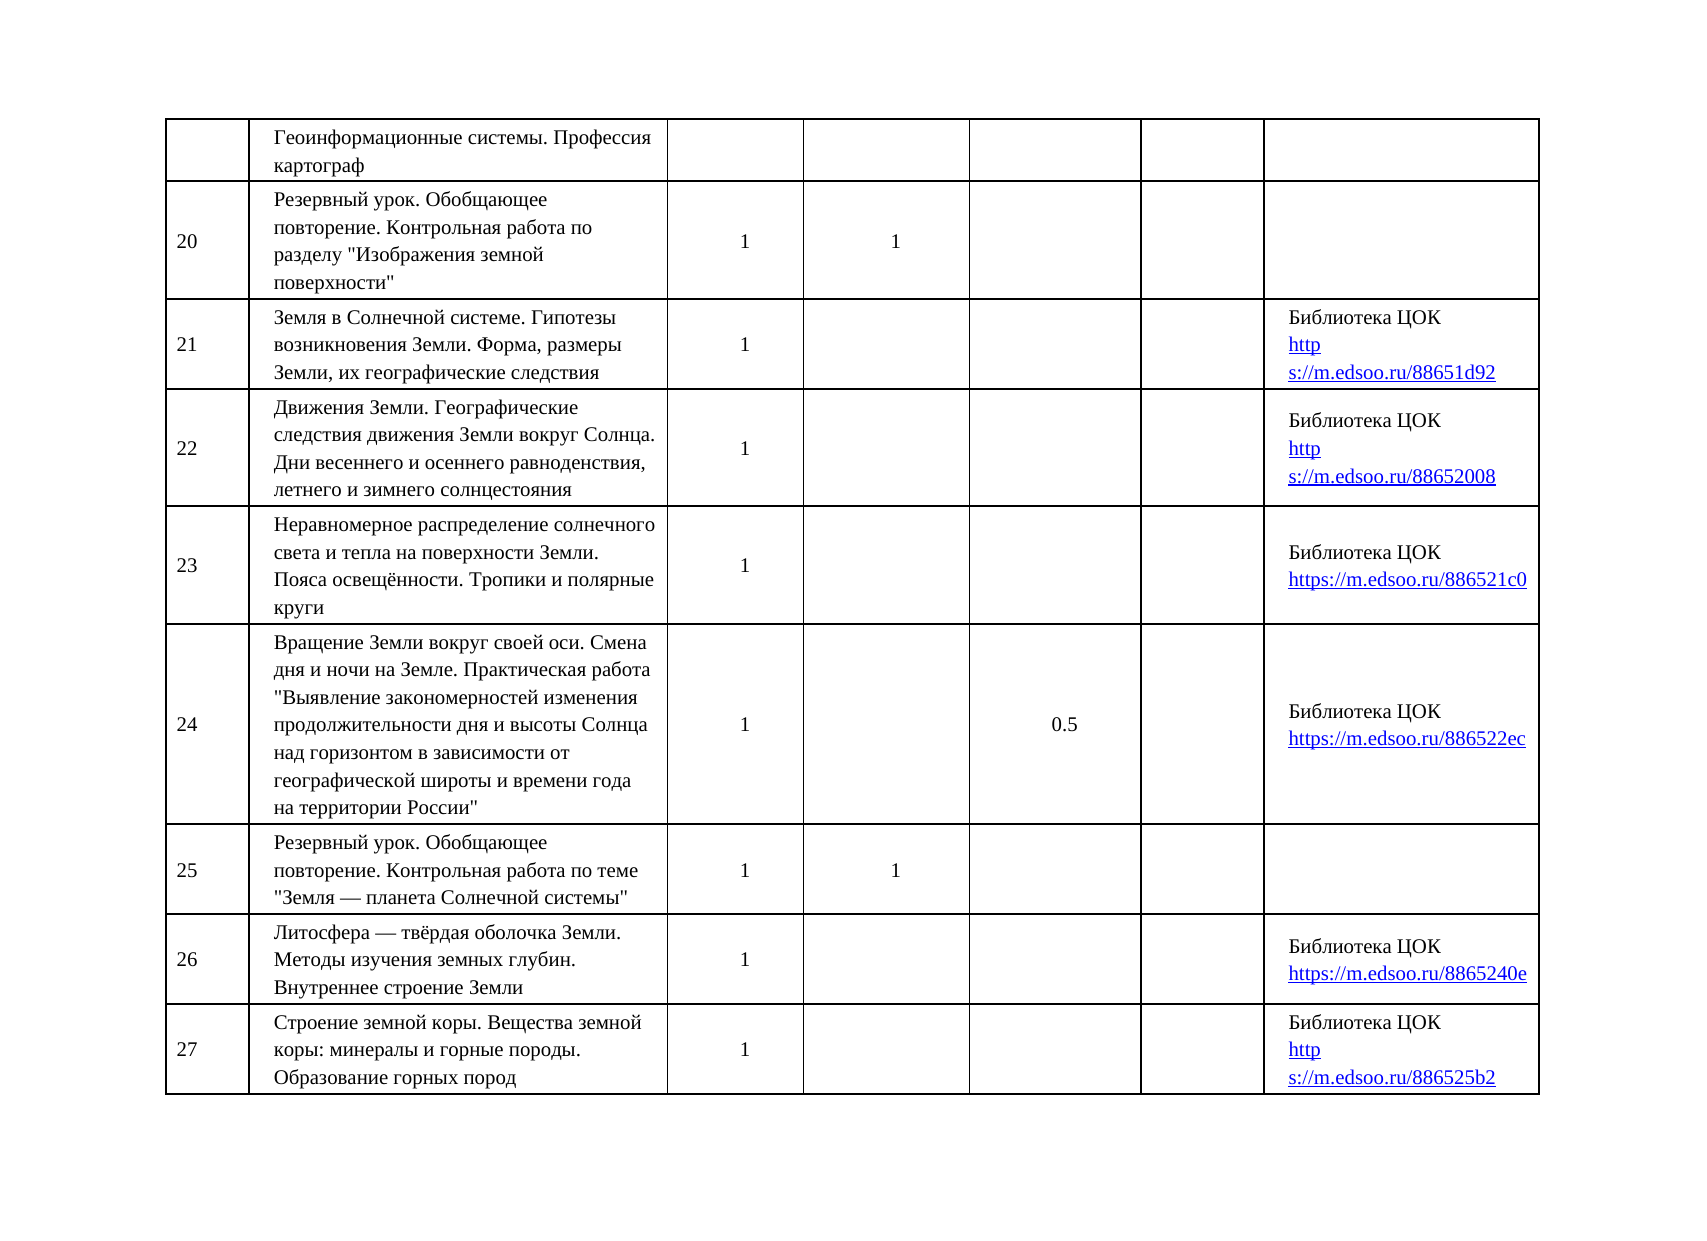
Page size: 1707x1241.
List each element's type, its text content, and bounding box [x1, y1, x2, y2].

table_cell [804, 625, 969, 823]
table_cell [1142, 507, 1263, 623]
table_cell [1142, 120, 1263, 180]
table_cell Неравномерное распределение солнечного света и тепла на поверхности Земли. Пояса освещённости. Тропики и полярные круги [250, 507, 667, 623]
table_cell 1 [668, 182, 803, 298]
table_cell 1 [804, 182, 969, 298]
table_cell 19 [167, 120, 248, 180]
table_cell Резервный урок. Обобщающее повторение. Контрольная работа по теме "Земля — планета Солнечной системы" [250, 825, 667, 913]
table_cell [804, 120, 969, 180]
table_cell 1 [668, 507, 803, 623]
table_cell Библиотека ЦОК https://m.edsoo.ru/88652008 [1265, 390, 1538, 505]
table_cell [250, 120, 667, 180]
table_cell [804, 507, 969, 623]
table_cell [1142, 825, 1263, 913]
table_cell [1142, 915, 1263, 1003]
table_cell 1 [668, 1005, 803, 1093]
table_cell 1 [668, 915, 803, 1003]
table_cell [970, 390, 1140, 505]
table_cell 1 [668, 625, 803, 823]
table_cell 27 [167, 1005, 248, 1093]
table_cell Строение земной коры. Вещества земной коры: минералы и горные породы. Образование горных пород [250, 1005, 667, 1093]
table_cell Библиотека ЦОК https://m.edsoo.ru/886522ec [1265, 625, 1538, 823]
table_cell [1265, 825, 1538, 913]
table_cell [1265, 120, 1538, 180]
table_cell [804, 915, 969, 1003]
table_cell [1142, 182, 1263, 298]
table_cell Земля в Солнечной системе. Гипотезы возникновения Земли. Форма, размеры Земли, их географические следствия [250, 300, 667, 388]
table_cell 1 [668, 825, 803, 913]
table_cell [970, 120, 1140, 180]
table_cell 21 [167, 300, 248, 388]
table_cell [970, 507, 1140, 623]
table_cell 22 [167, 390, 248, 505]
table_cell [970, 915, 1140, 1003]
table_cell 25 [167, 825, 248, 913]
table_cell 1 [804, 825, 969, 913]
table_cell 1 [668, 120, 803, 180]
table_cell [970, 1005, 1140, 1093]
table_cell [804, 1005, 969, 1093]
table_cell 1 [668, 300, 803, 388]
table_cell 23 [167, 507, 248, 623]
table_cell Движения Земли. Географические следствия движения Земли вокруг Солнца. Дни весеннего и осеннего равноденствия, летнего и зимнего солнцестояния [250, 390, 667, 505]
table_cell [804, 390, 969, 505]
table_cell [1142, 1005, 1263, 1093]
table_cell Резервный урок. Обобщающее повторение. Контрольная работа по разделу "Изображения земной поверхности" [250, 182, 667, 298]
table_cell [1142, 300, 1263, 388]
table_cell [970, 300, 1140, 388]
table_cell Вращение Земли вокруг своей оси. Смена дня и ночи на Земле. Практическая работа "Выявление закономерностей изменения продолжительности дня и высоты Солнца над горизонтом в зависимости от географической широты и времени года на территории России" [250, 625, 667, 823]
table_cell Библиотека ЦОК https://m.edsoo.ru/88651d92 [1265, 300, 1538, 388]
table_cell 26 [167, 915, 248, 1003]
table_cell [1265, 182, 1538, 298]
table_cell Библиотека ЦОК https://m.edsoo.ru/8865240e [1265, 915, 1538, 1003]
table_cell 0.5 [970, 625, 1140, 823]
table_cell [1142, 390, 1263, 505]
table_cell [970, 825, 1140, 913]
table_cell Библиотека ЦОК https://m.edsoo.ru/886525b2 [1265, 1005, 1538, 1093]
table_cell 20 [167, 182, 248, 298]
table_cell [804, 300, 969, 388]
table_cell Библиотека ЦОК https://m.edsoo.ru/886521c0 [1265, 507, 1538, 623]
table_cell Литосфера — твёрдая оболочка Земли. Методы изучения земных глубин. Внутреннее строение Земли [250, 915, 667, 1003]
table_cell 24 [167, 625, 248, 823]
table_cell [1142, 625, 1263, 823]
table_cell [970, 182, 1140, 298]
table_cell 1 [668, 390, 803, 505]
